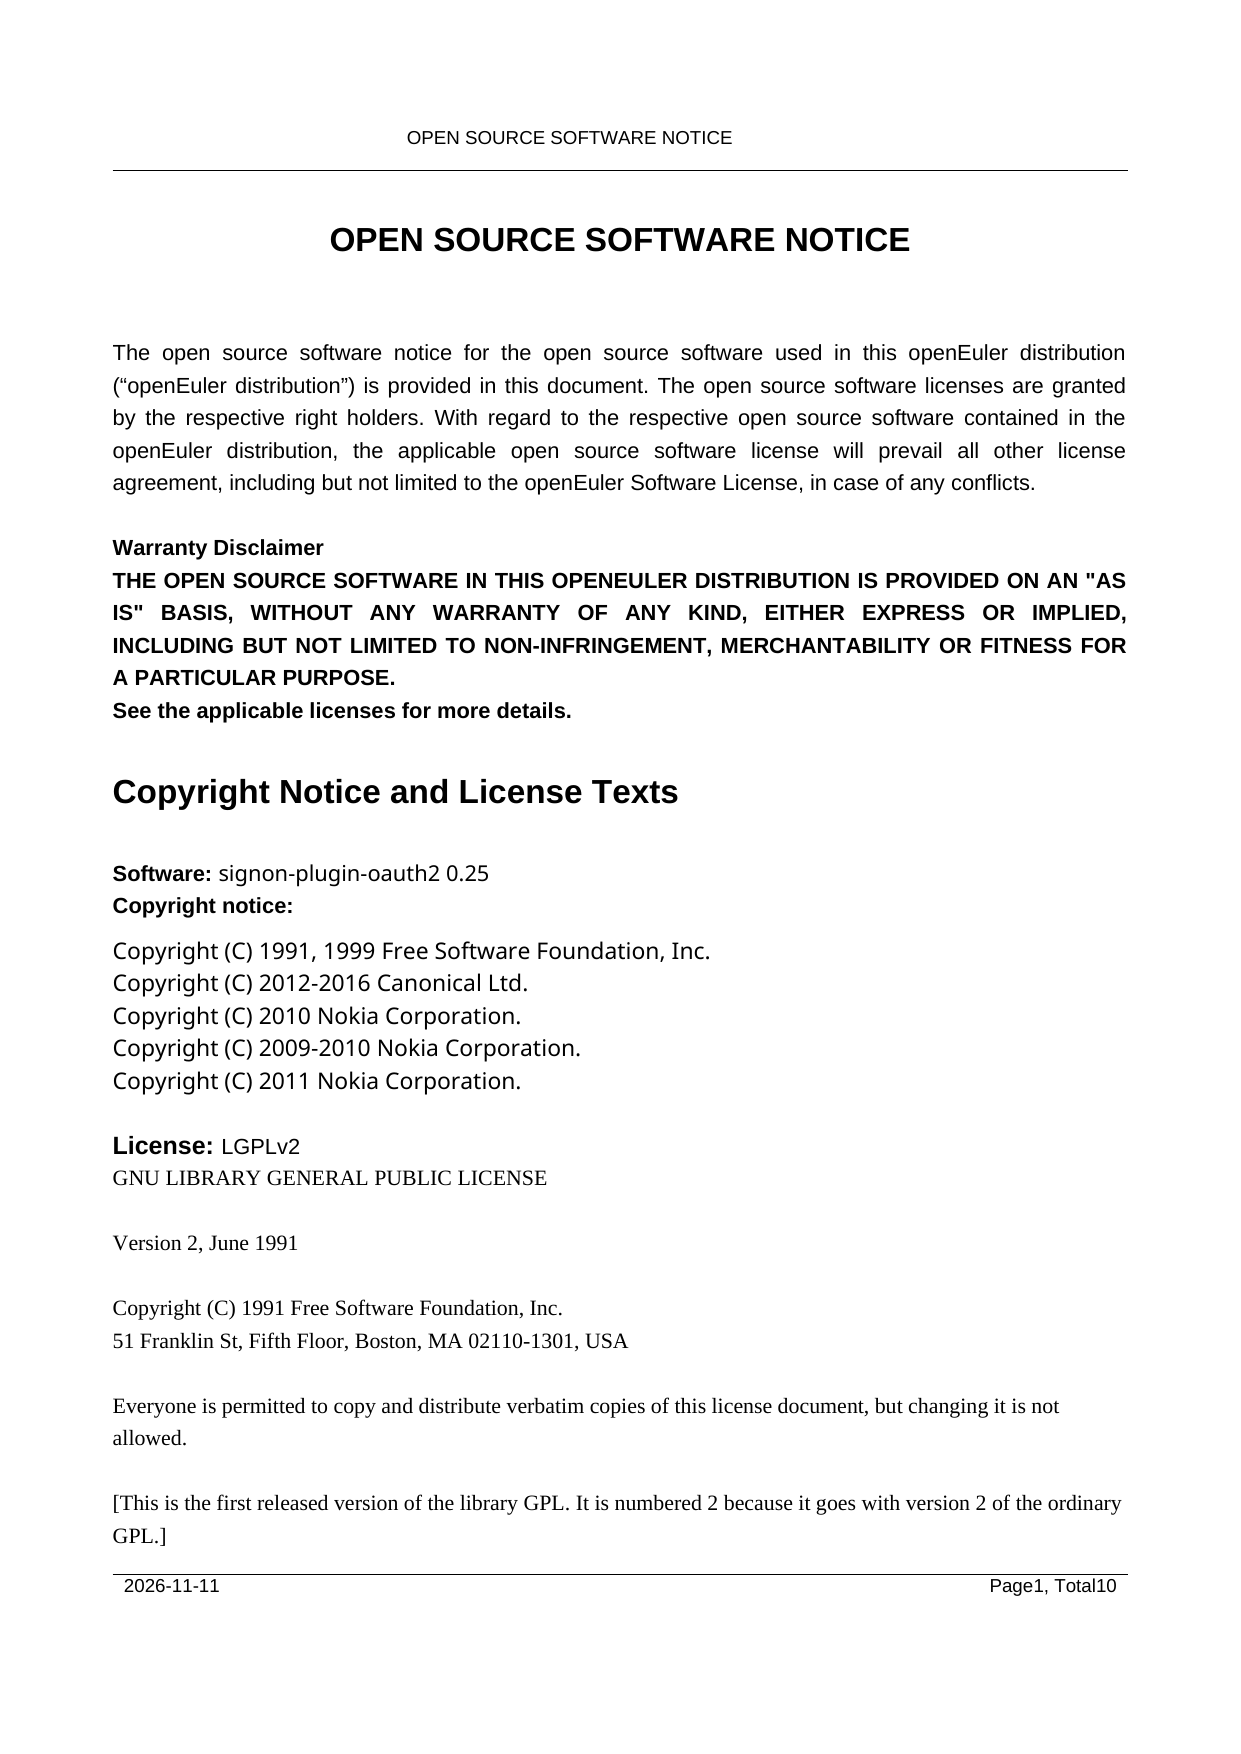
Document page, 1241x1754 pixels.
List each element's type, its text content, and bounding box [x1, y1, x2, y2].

text Warranty Disclaimer [112, 531, 1128, 564]
text Copyright notice: [112, 889, 1128, 921]
text OPEN SOURCE SOFTWARE NOTICE [112, 206, 1128, 271]
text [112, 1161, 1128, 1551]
text Copyright Notice and License Texts [112, 759, 1128, 824]
text Copyright (C) 1991, 1999 Free Software Foundation, Inc. Copyright (C) 2012-2016 Canonical Ltd. Copyright (C) 2010 Nokia Corporation. Copyright (C) 2009-2010 Nokia Corporation. Copyright (C) 2011 Nokia Corporation. [112, 934, 1128, 1129]
text The open source software notice for the open source software used in this openEuler distribution (“openEuler distribution”) is provided in this document. The open source software licenses are granted by the respective right holders. With regard to the respective open source software contained in the openEuler distribution, the applicable open source software license will prevail all other license agreement, including but not limited to the openEuler Software License, in case of any conflicts. [112, 336, 1128, 499]
text License: LGPLv2 [112, 1129, 1128, 1161]
title Software: signon-plugin-oauth2 0.25 [112, 856, 1128, 889]
text THE OPEN SOURCE SOFTWARE IN THIS OPENEULER DISTRIBUTION IS PROVIDED ON AN "AS IS" BASIS, WITHOUT ANY WARRANTY OF ANY KIND, EITHER EXPRESS OR IMPLIED, INCLUDING BUT NOT LIMITED TO NON-INFRINGEMENT, MERCHANTABILITY OR FITNESS FOR A PARTICULAR PURPOSE. See the applicable licenses for more details. [112, 564, 1128, 726]
